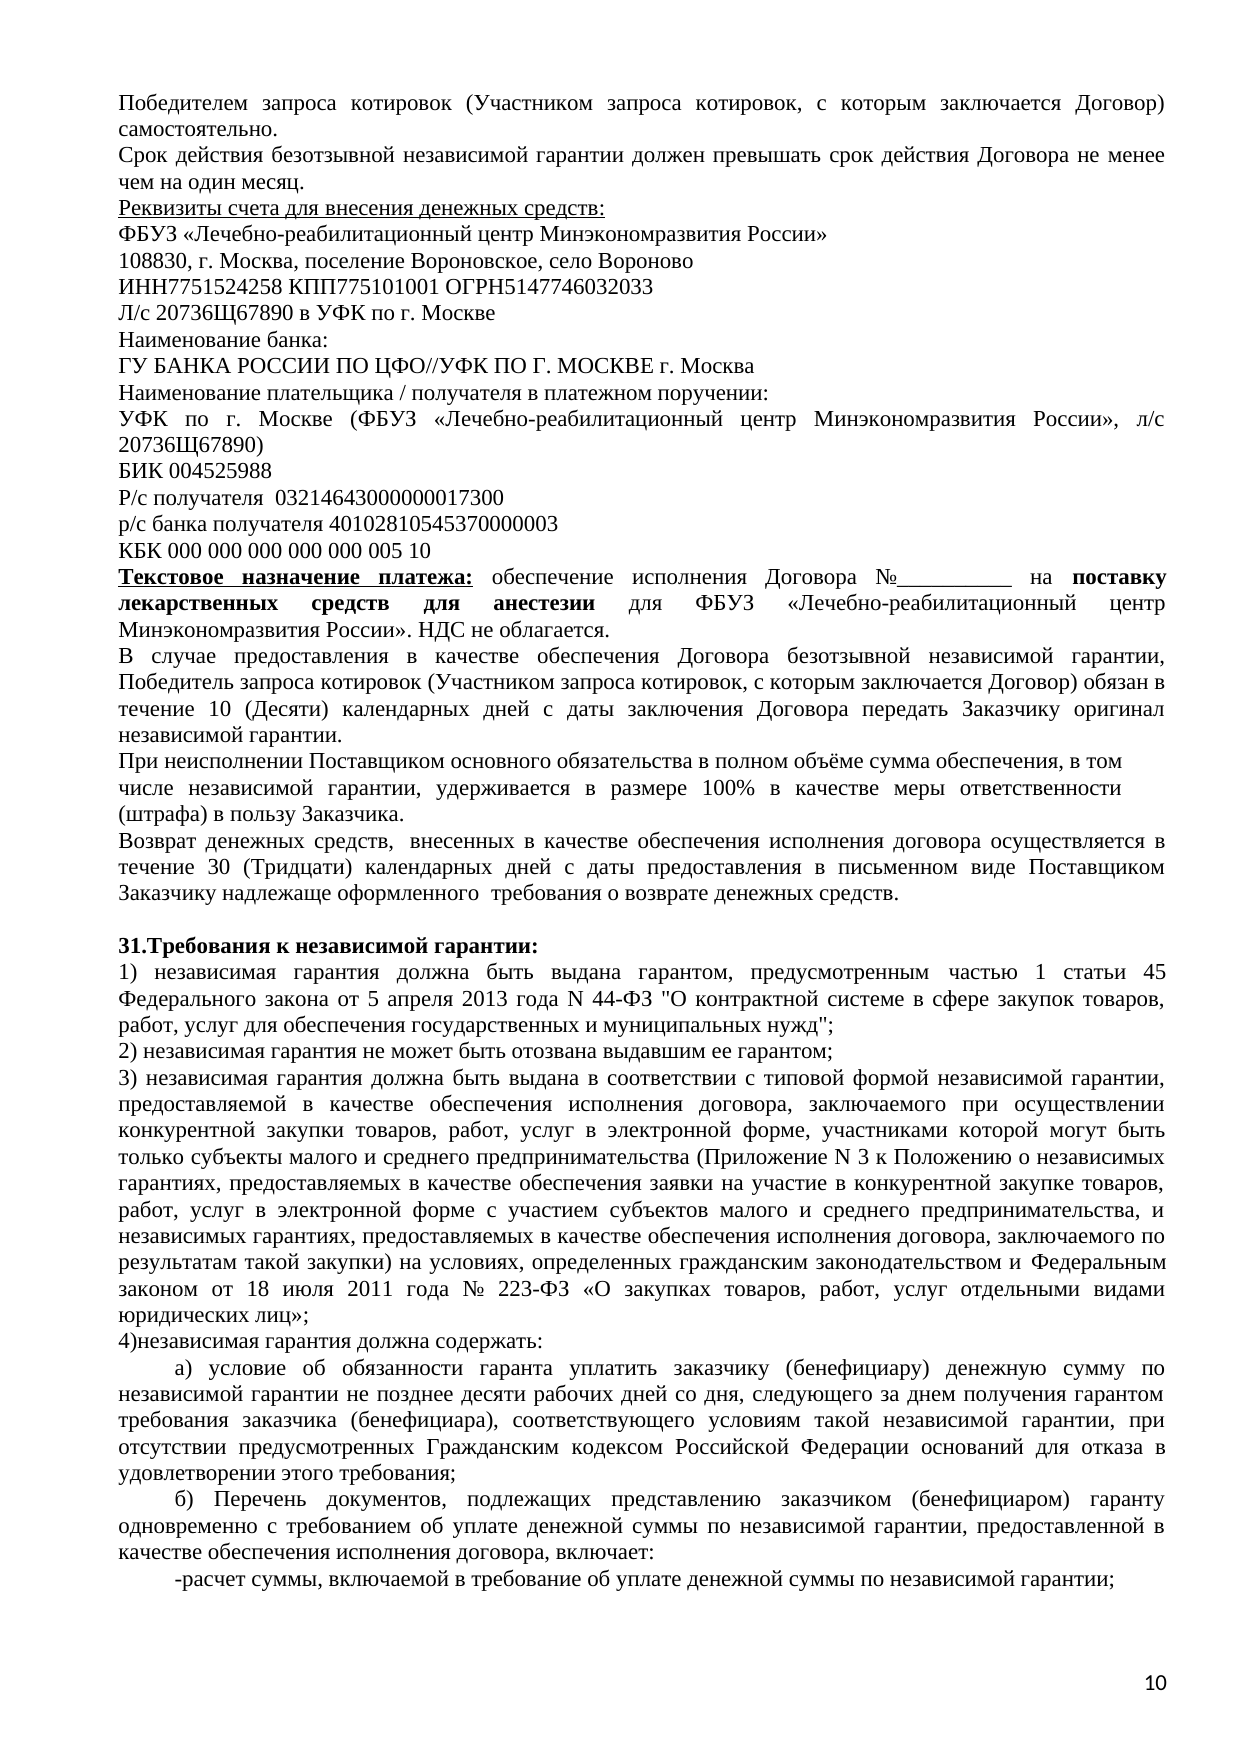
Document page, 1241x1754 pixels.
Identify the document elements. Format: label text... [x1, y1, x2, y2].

text 31.Требования к независимой гарантии: [118, 932, 1167, 958]
text В случае предоставления в качестве обеспечения Договора безотзывной независимой гарантии, Победитель запроса котировок (Участником запроса котировок, с которым заключается Договор) обязан в течение 10 (Десяти) календарных дней с даты заключения Договора передать Заказчику оригинал независимой гарантии. [118, 642, 1167, 747]
text Возврат денежных средств, внесенных в качестве обеспечения исполнения договора осуществляется в течение 30 (Тридцати) календарных дней с даты предоставления в письменном виде Поставщиком Заказчику надлежаще оформленного требования о возврате денежных средств. [118, 747, 1167, 906]
text Реквизиты счета для внесения денежных средств: [118, 194, 1167, 220]
text ИНН7751524258 КПП775101001 ОГРН5147746032033 [118, 273, 1167, 299]
text 2) независимая гарантия не может быть отозвана выдавшим ее гарантом; [118, 1037, 1167, 1064]
text Р/с получателя 03214643000000017300 [118, 484, 1167, 510]
text 1) независимая гарантия должна быть выдана гарантом, предусмотренным частью 1 статьи 45 Федерального закона от 5 апреля 2013 года N 44-ФЗ "О контрактной системе в сфере закупок товаров, работ, услуг для обеспечения государственных и муниципальных нужд"; [118, 958, 1167, 1037]
text Наименование плательщика / получателя в платежном поручении: [118, 378, 1167, 405]
text 108830, г. Москва, поселение Вороновское, село Вороново [118, 247, 1167, 273]
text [118, 89, 1167, 141]
text -расчет суммы, включаемой в требование об уплате денежной суммы по независимой гарантии; [118, 1564, 1167, 1591]
text КБК 000 000 000 000 000 005 10 [118, 537, 1167, 563]
text а) условие об обязанности гаранта уплатить заказчику (бенефициару) денежную сумму по независимой гарантии не позднее десяти рабочих дней со дня, следующего за днем получения гарантом требования заказчика (бенефициара), соответствующего условиям такой независимой гарантии, при отсутствии предусмотренных Гражданским кодексом Российской Федерации оснований для отказа в удовлетворении этого требования; [118, 1354, 1167, 1486]
text При неисполнении Поставщиком основного обязательства в полном объёме сумма обеспечения, в том числе независимой гарантии, удерживается в размере 100% в качестве меры ответственности (штрафа) в пользу Заказчика. [118, 748, 1124, 827]
text 4)независимая гарантия должна содержать: [118, 1327, 1167, 1354]
text Текстовое назначение платежа: обеспечение исполнения Договора №__________ на поставку лекарственных средств для анестезии для ФБУЗ «Лечебно-реабилитационный центр Минэкономразвития России». НДС не облагается. [118, 563, 1167, 642]
text б) Перечень документов, подлежащих представлению заказчиком (бенефициаром) гаранту одновременно с требованием об уплате денежной суммы по независимой гарантии, предоставленной в качестве обеспечения исполнения договора, включает: [118, 1486, 1167, 1564]
text ФБУЗ «Лечебно-реабилитационный центр Минэкономразвития России» [118, 220, 1167, 247]
text Наименование банка: [118, 326, 1167, 352]
text Срок действия безотзывной независимой гарантии должен превышать срок действия Договора не менее чем на один месяц. [118, 141, 1167, 194]
text УФК по г. Москве (ФБУЗ «Лечебно-реабилитационный центр Минэкономразвития России», л/с 20736Щ67890) [118, 405, 1167, 458]
text 3) независимая гарантия должна быть выдана в соответствии с типовой формой независимой гарантии, предоставляемой в качестве обеспечения исполнения договора, заключаемого при осуществлении конкурентной закупки товаров, работ, услуг в электронной форме, участниками которой могут быть только субъекты малого и среднего предпринимательства (Приложение N 3 к Положению о независимых гарантиях, предоставляемых в качестве обеспечения заявки на участие в конкурентной закупке товаров, работ, услуг в электронной форме с участием субъектов малого и среднего предпринимательства, и независимых гарантиях, предоставляемых в качестве обеспечения исполнения договора, заключаемого по результатам такой закупки) на условиях, определенных гражданским законодательством и Федеральным законом от 18 июля 2011 года № 223-ФЗ «О закупках товаров, работ, услуг отдельными видами юридических лиц»; [118, 1064, 1167, 1327]
text ГУ БАНКА РОССИИ ПО ЦФО//УФК ПО Г. МОСКВЕ г. Москва [118, 352, 1167, 378]
text р/с банка получателя 40102810545370000003 [118, 510, 1167, 537]
text Л/с 20736Щ67890 в УФК по г. Москве [118, 299, 1167, 326]
text БИК 004525988 [118, 458, 1167, 484]
